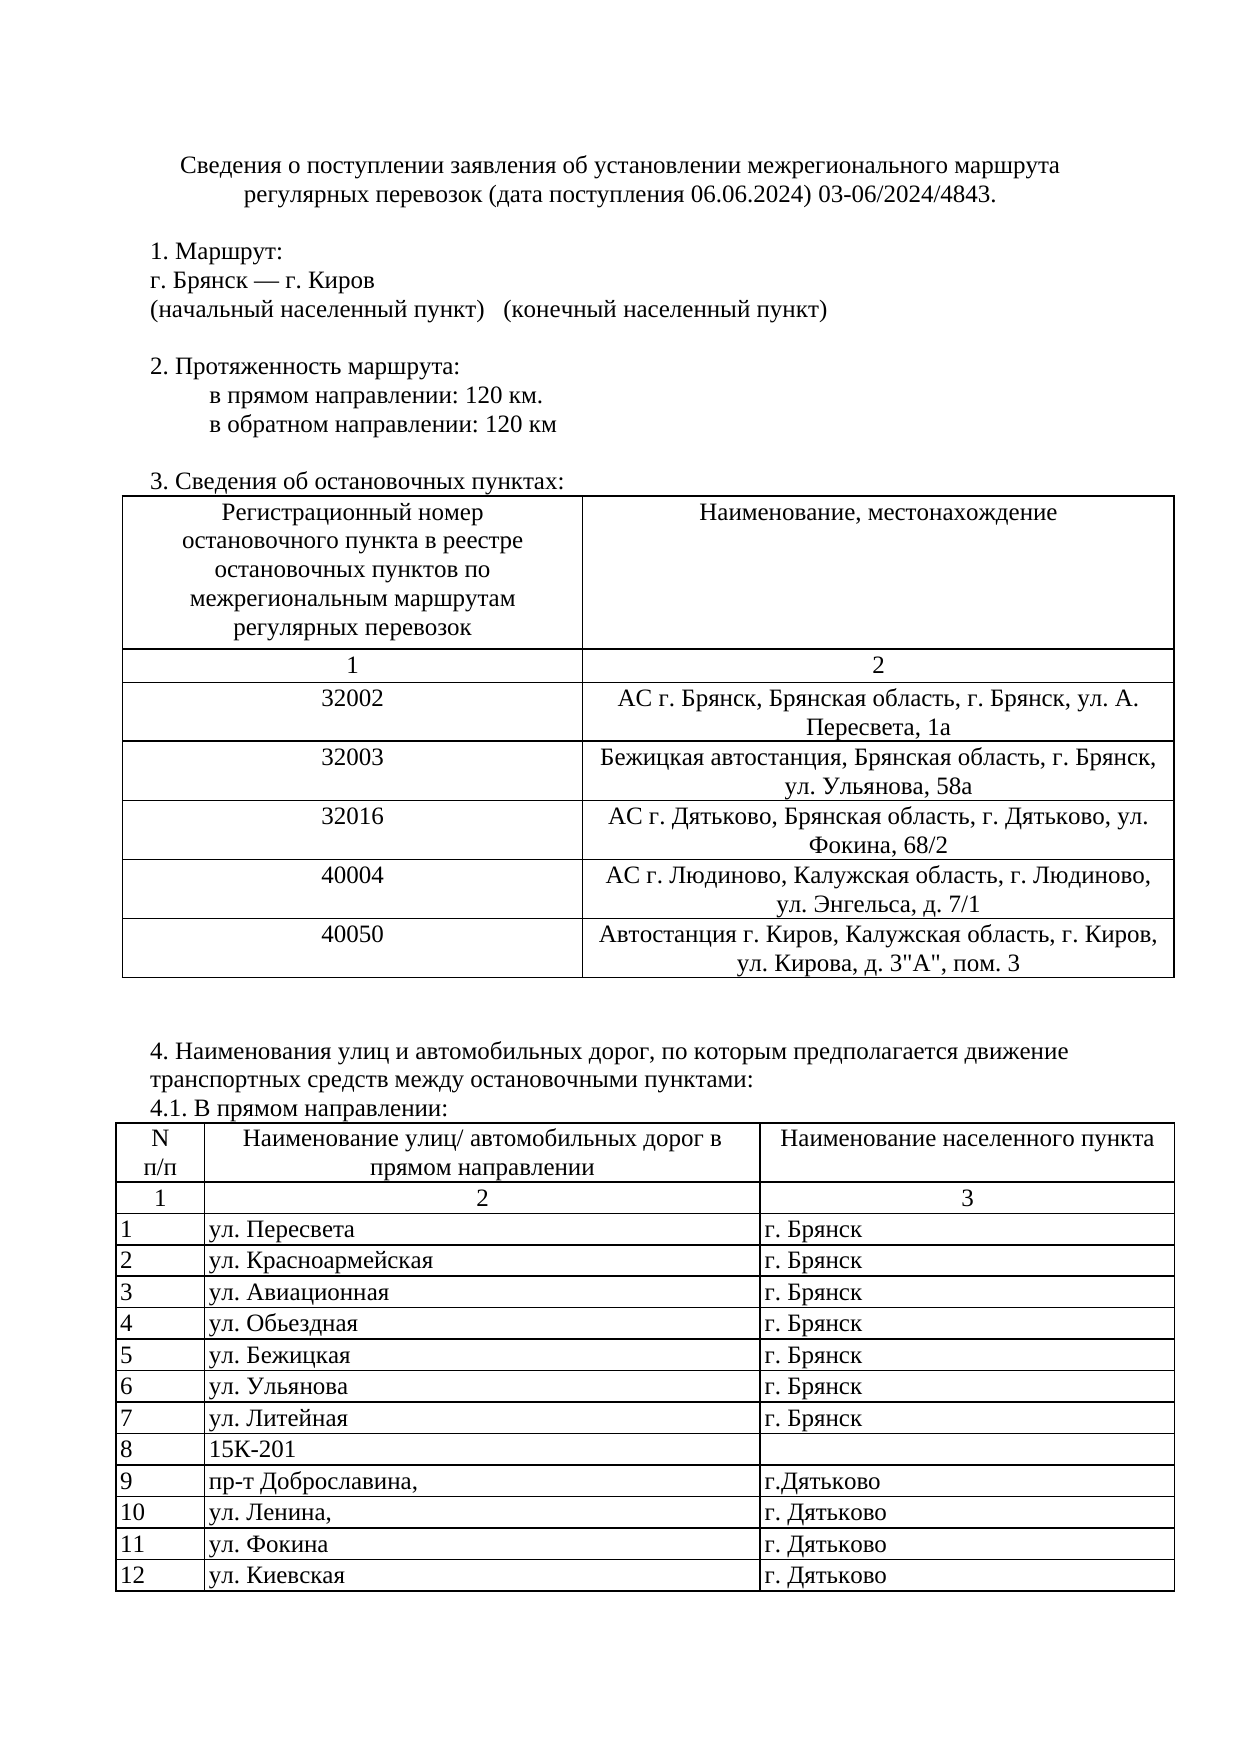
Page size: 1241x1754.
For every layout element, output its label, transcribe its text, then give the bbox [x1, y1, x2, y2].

table_cell 8 [117, 1434, 204, 1464]
text 2. Протяженность маршрута: [150, 351, 1090, 380]
table_cell ул. Бежицкая [205, 1340, 759, 1370]
table_header N п/п [117, 1124, 204, 1181]
table_cell Бежицкая автостанция, Брянская область, г. Брянск, ул. Ульянова, 58а [583, 742, 1173, 799]
table_cell 2 [205, 1183, 759, 1212]
table_cell 32003 [123, 742, 582, 799]
table_cell АС г. Брянск, Брянская область, г. Брянск, ул. А. Пересвета, 1а [583, 683, 1173, 740]
table_cell 1 [123, 650, 582, 681]
table_cell 32016 [123, 801, 582, 858]
table_header Наименование населенного пункта [761, 1124, 1174, 1181]
table_cell 10 [117, 1497, 204, 1527]
table_cell г.Дятьково [761, 1466, 1174, 1496]
table_cell АС г. Дятьково, Брянская область, г. Дятьково, ул. Фокина, 68/2 [583, 801, 1173, 858]
table_cell 1 [117, 1214, 204, 1244]
text в обратном направлении: 120 км [150, 409, 1090, 437]
table_cell [761, 1434, 1174, 1464]
table_cell ул. Обьездная [205, 1308, 759, 1338]
text 4. Наименования улиц и автомобильных дорог, по которым предполагается движение транспортных средств между остановочными пунктами: [150, 1036, 1090, 1093]
table_cell ул. Пересвета [205, 1214, 759, 1244]
table_cell ул. Киевская [205, 1560, 759, 1590]
table_cell г. Брянск [761, 1277, 1174, 1307]
text 4.1. В прямом направлении: [150, 1093, 1090, 1122]
table_cell 5 [117, 1340, 204, 1370]
table_cell 6 [117, 1371, 204, 1401]
table_cell г. Брянск [761, 1340, 1174, 1370]
table_cell ул. Авиационная [205, 1277, 759, 1307]
table_cell 7 [117, 1403, 204, 1433]
table_cell 3 [117, 1277, 204, 1307]
table_cell 40050 [123, 919, 582, 977]
table_cell г. Брянск [761, 1371, 1174, 1401]
table_cell ул. Красноармейская [205, 1246, 759, 1275]
table_cell 3 [761, 1183, 1174, 1212]
table_cell 12 [117, 1560, 204, 1590]
table_cell ул. Ульянова [205, 1371, 759, 1401]
table_cell ул. Литейная [205, 1403, 759, 1433]
text в прямом направлении: 120 км. [150, 380, 1090, 409]
table_cell 1 [117, 1183, 204, 1212]
table_header Наименование улиц/ автомобильных дорог в прямом направлении [205, 1124, 759, 1181]
table_cell г. Брянск [761, 1308, 1174, 1338]
text (начальный населенный пункт) (конечный населенный пункт) [150, 294, 1090, 322]
table_cell ул. Фокина [205, 1529, 759, 1558]
table_cell 15К-201 [205, 1434, 759, 1464]
table_cell 2 [117, 1246, 204, 1275]
table_header Регистрационный номер остановочного пункта в реестре остановочных пунктов по межрегиональным маршрутам регулярных перевозок [123, 497, 582, 648]
text 3. Сведения об остановочных пунктах: [150, 466, 1090, 495]
text 1. Маршрут: [150, 236, 1090, 265]
table_cell г. Брянск [761, 1403, 1174, 1433]
table_cell пр-т Доброславина, [205, 1466, 759, 1496]
table_cell г. Дятьково [761, 1497, 1174, 1527]
table_cell 2 [583, 650, 1173, 681]
table_cell 11 [117, 1529, 204, 1558]
table_cell Автостанция г. Киров, Калужская область, г. Киров, ул. Кирова, д. 3"А", пом. 3 [583, 919, 1173, 977]
table_cell г. Дятьково [761, 1560, 1174, 1590]
table_header Наименование, местонахождение [583, 497, 1173, 648]
table_cell 9 [117, 1466, 204, 1496]
table_cell 4 [117, 1308, 204, 1338]
table_cell 40004 [123, 860, 582, 918]
text Сведения о поступлении заявления об установлении межрегионального маршрута регулярных перевозок (дата поступления 06.06.2024) 03-06/2024/4843. [150, 150, 1090, 207]
table_cell г. Брянск [761, 1214, 1174, 1244]
table_cell ул. Ленина, [205, 1497, 759, 1527]
text г. Брянск — г. Киров [150, 265, 1090, 294]
table_cell г. Брянск [761, 1246, 1174, 1275]
table_cell 32002 [123, 683, 582, 740]
table_cell АС г. Людиново, Калужская область, г. Людиново, ул. Энгельса, д. 7/1 [583, 860, 1173, 918]
table_cell г. Дятьково [761, 1529, 1174, 1558]
